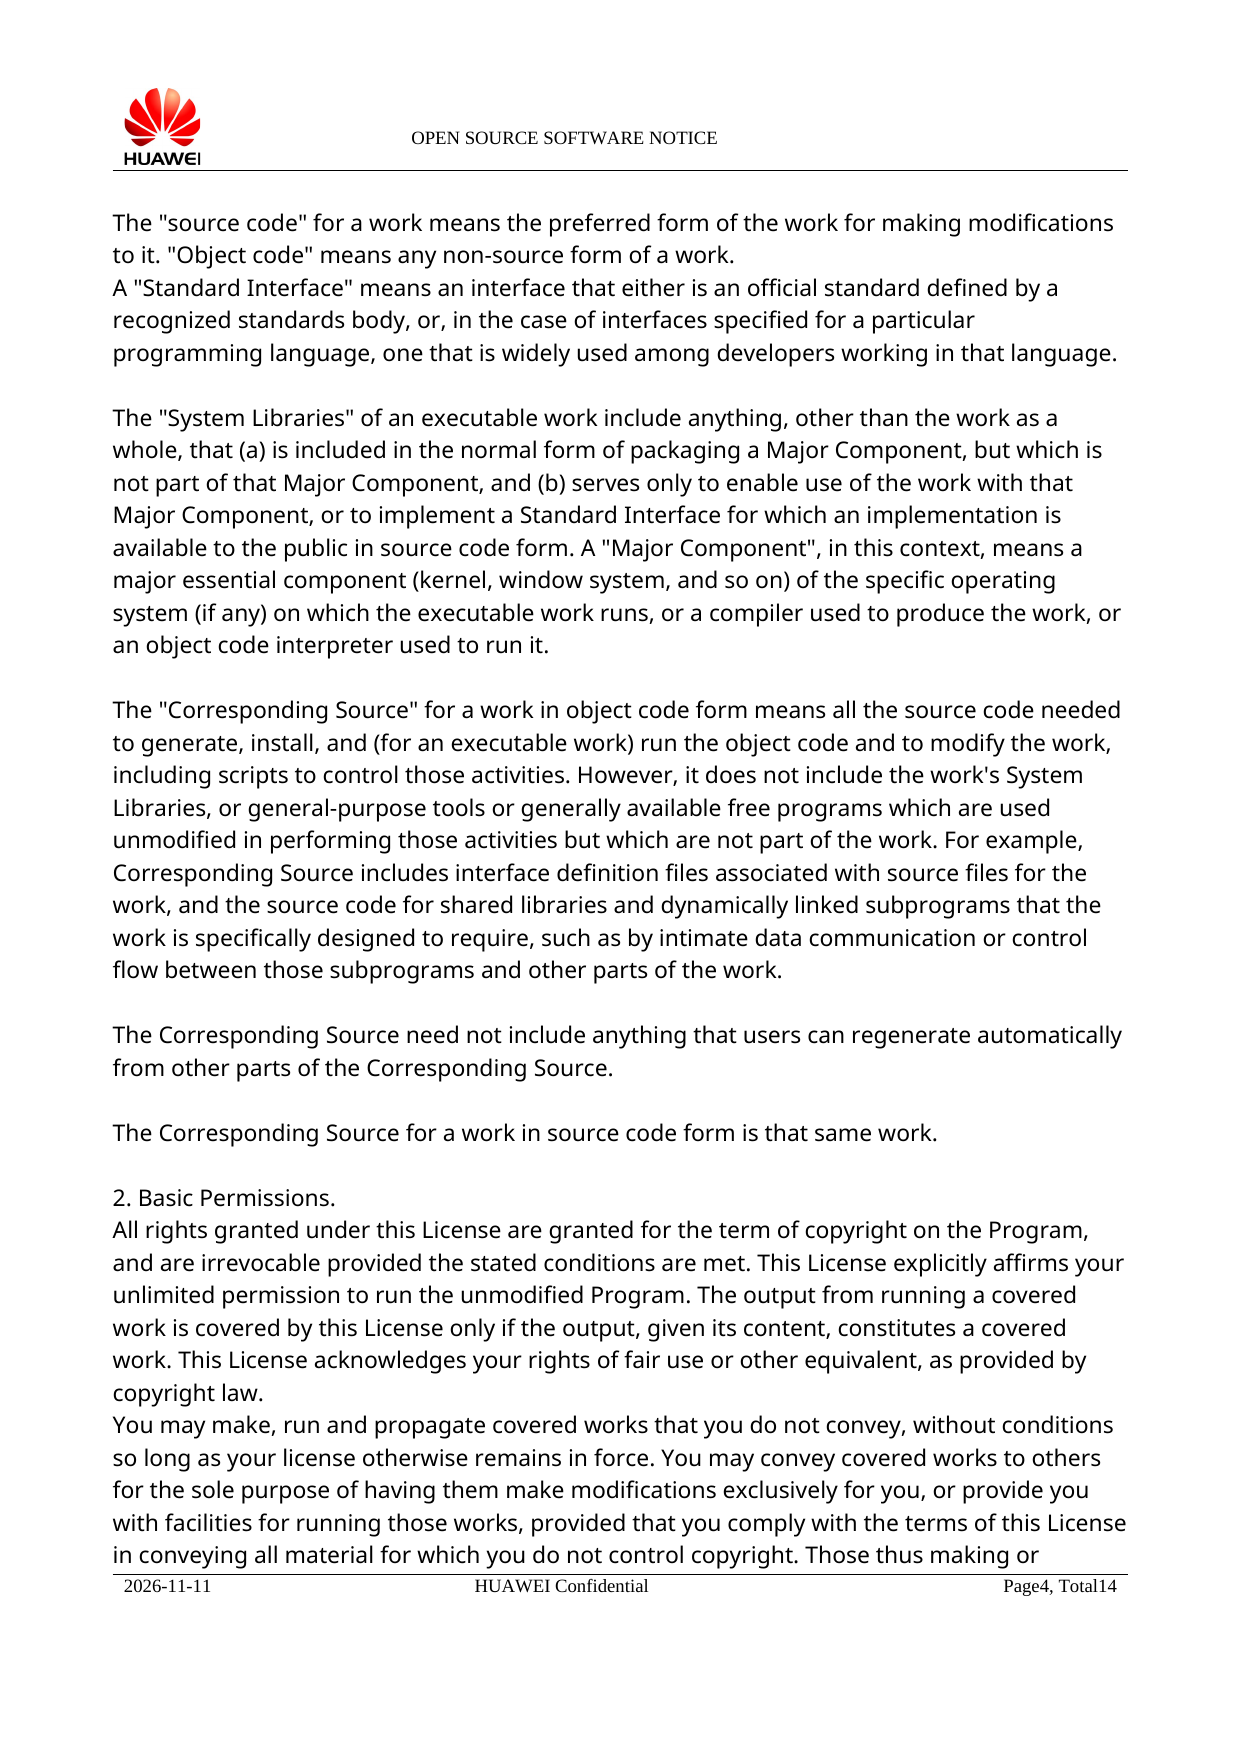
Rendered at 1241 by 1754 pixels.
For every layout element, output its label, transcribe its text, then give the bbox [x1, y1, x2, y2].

text The Corresponding Source need not include anything that users can regenerate automatically from other parts of the Corresponding Source. [112, 1019, 1128, 1084]
text The Corresponding Source for a work in source code form is that same work. [112, 1116, 1128, 1149]
text The "Corresponding Source" for a work in object code form means all the source code needed to generate, install, and (for an executable work) run the object code and to modify the work, including scripts to control those activities. However, it does not include the work's System Libraries, or general-purpose tools or generally available free programs which are used unmodified in performing those activities but which are not part of the work. For example, Corresponding Source includes interface definition files associated with source files for the work, and the source code for shared libraries and dynamically linked subprograms that the work is specifically designed to require, such as by intimate data communication or control flow between those subprograms and other parts of the work. [112, 694, 1128, 986]
picture [124, 88, 201, 165]
text All rights granted under this License are granted for the term of copyright on the Program, and are irrevocable provided the stated conditions are met. This License explicitly affirms your unlimited permission to run the unmodified Program. The output from running a covered work is covered by this License only if the output, given its content, constitutes a covered work. This License acknowledges your rights of fair use or other equivalent, as provided by copyright law. [112, 1214, 1128, 1409]
text A "Standard Interface" means an interface that either is an official standard defined by a recognized standards body, or, in the case of interfaces specified for a particular programming language, one that is widely used among developers working in that language. [112, 271, 1128, 369]
text The "source code" for a work means the preferred form of the work for making modifications to it. "Object code" means any non-source form of a work. [112, 206, 1128, 271]
text The "System Libraries" of an executable work include anything, other than the work as a whole, that (a) is included in the normal form of packaging a Major Component, but which is not part of that Major Component, and (b) serves only to enable use of the work with that Major Component, or to implement a Standard Interface for which an implementation is available to the public in source code form. A "Major Component", in this context, means a major essential component (kernel, window system, and so on) of the specific operating system (if any) on which the executable work runs, or a compiler used to produce the work, or an object code interpreter used to run it. [112, 401, 1128, 661]
text 2. Basic Permissions. [112, 1181, 1128, 1214]
